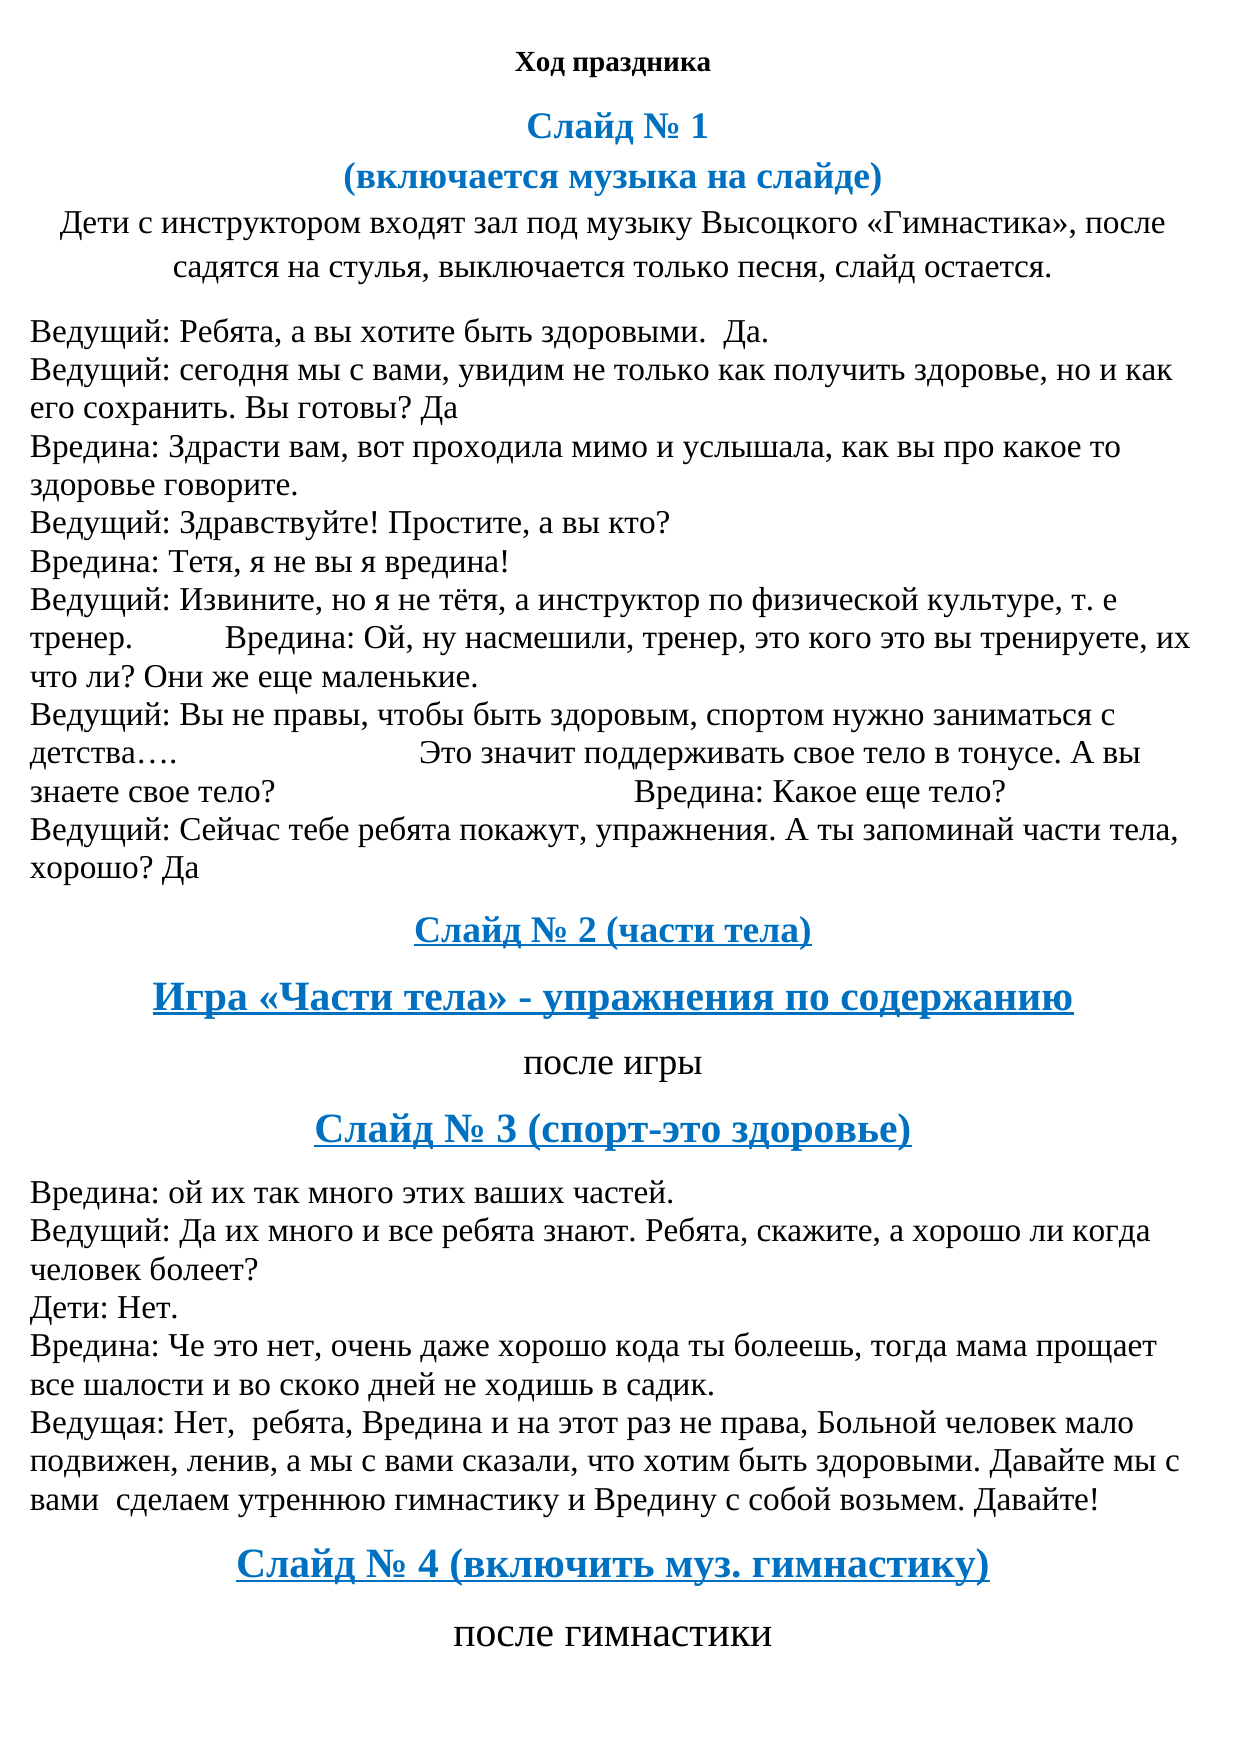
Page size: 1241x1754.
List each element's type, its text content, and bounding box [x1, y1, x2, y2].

text Ход праздника [29, 44, 1196, 78]
text Ведущий: Ребята, а вы хотите быть здоровыми. Да. Ведущий: сегодня мы с вами, увидим не только как получить здоровье, но и как его сохранить. Вы готовы? Да Вредина: Здрасти вам, вот проходила мимо и услышала, как вы про какое то здоровье говорите. Ведущий: Здравствуйте! Простите, а вы кто? Вредина: Тетя, я не вы я вредина! Ведущий: Извините, но я не тётя, а инструктор по физической культуре, т. е тренер. Вредина: Ой, ну насмешили, тренер, это кого это вы тренируете, их что ли? Они же еще маленькие. Ведущий: Вы не правы, чтобы быть здоровым, спортом нужно заниматься с детства…. Это значит поддерживать свое тело в тонусе. А вы знаете свое тело? Вредина: Какое еще тело? Ведущий: Сейчас тебе ребята покажут, упражнения. А ты запоминай части тела, хорошо? Да [29, 311, 1196, 886]
text Слайд № 2 (части тела) [29, 907, 1196, 950]
text Слайд № 1 (включается музыка на слайде) Дети с инструктором входят зал под музыку Высоцкого «Гимнастика», после садятся на стулья, выключается только песня, слайд остается. [29, 104, 1196, 284]
text Игра «Части тела» - упражнения по содержанию [29, 971, 1196, 1019]
text Слайд № 3 (спорт-это здоровье) [29, 1104, 1196, 1152]
text после игры [29, 1040, 1196, 1083]
text после гимнастики [29, 1607, 1196, 1655]
text Вредина: ой их так много этих ваших частей. Ведущий: Да их много и все ребята знают. Ребята, скажите, а хорошо ли когда человек болеет? Дети: Нет. Вредина: Че это нет, очень даже хорошо кода ты болеешь, тогда мама прощает все шалости и во скоко дней не ходишь в садик. Ведущая: Нет, ребята, Вредина и на этот раз не права, Больной человек мало подвижен, ленив, а мы с вами сказали, что хотим быть здоровыми. Давайте мы с вами сделаем утреннюю гимнастику и Вредину с собой возьмем. Давайте! [29, 1172, 1196, 1517]
text Слайд № 4 (включить муз. гимнастику) [29, 1538, 1196, 1586]
